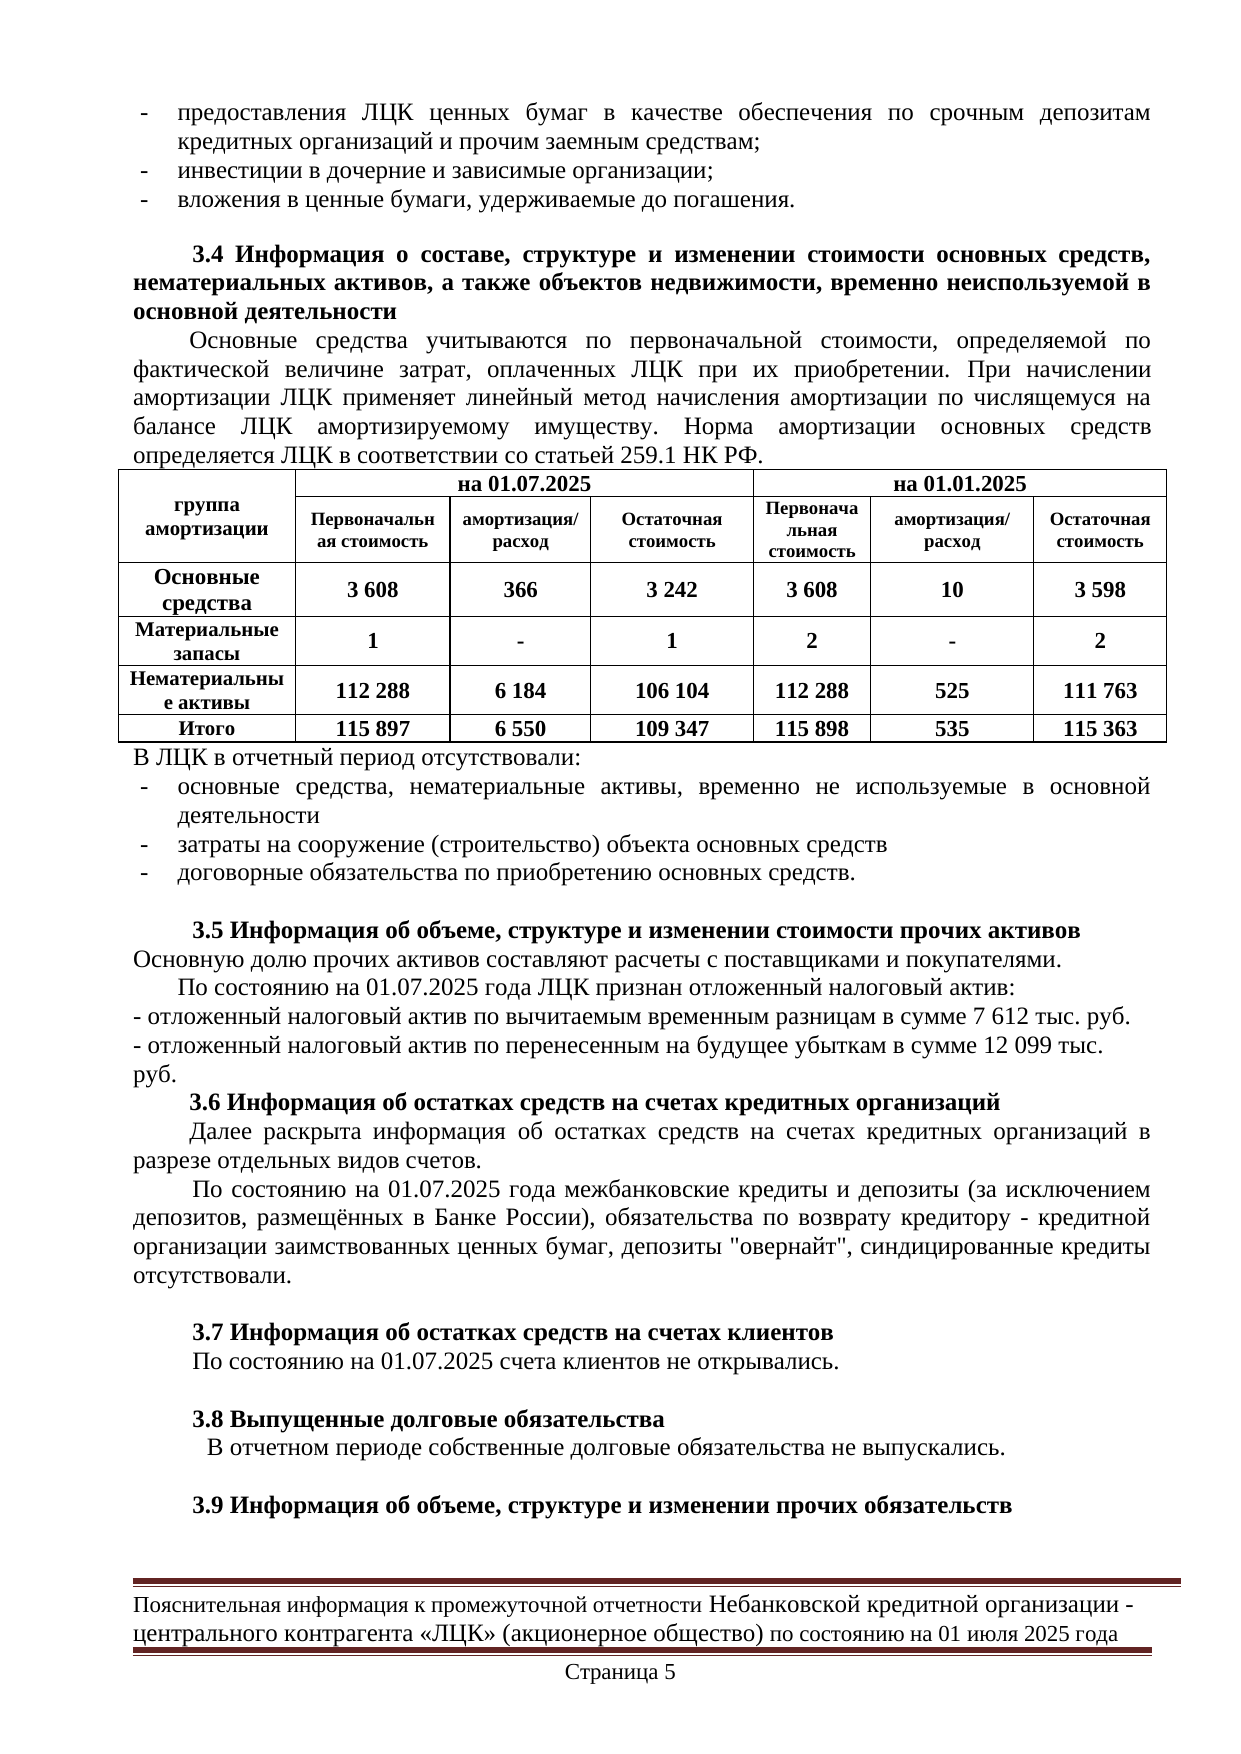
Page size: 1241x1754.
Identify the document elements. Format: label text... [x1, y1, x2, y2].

list основные средства, нематериальные активы, временно не используемые в основной деятельности [140, 771, 1152, 829]
text В отчетном периоде собственные долговые обязательства не выпускались. [133, 1432, 1152, 1461]
text По состоянию на 01.07.2025 счета клиентов не открывались. [133, 1346, 1152, 1375]
table_header на 01.01.2025 [754, 470, 1166, 496]
table_cell 111 763 [1034, 666, 1166, 714]
table_cell 115 363 [1034, 715, 1166, 741]
table_cell Первоначальная стоимость [296, 497, 449, 562]
table_cell 6 184 [451, 666, 590, 714]
table_cell 2 [1034, 617, 1166, 665]
table_cell 6 550 [451, 715, 590, 741]
text - отложенный налоговый актив по вычитаемым временным разницам в сумме 7 612 тыс. руб. [133, 1001, 1152, 1030]
table_cell - [871, 617, 1033, 665]
table_cell 10 [871, 563, 1033, 616]
table_cell Остаточная стоимость [1034, 497, 1166, 562]
table_cell Первоначальная стоимость [754, 497, 870, 562]
text - отложенный налоговый актив по перенесенным на будущее убыткам в сумме 12 099 тыс. руб. [133, 1030, 1152, 1087]
list вложения в ценные бумаги, удерживаемые до погашения. [140, 184, 1152, 212]
table_cell 3 608 [296, 563, 449, 616]
text Основные средства учитываются по первоначальной стоимости, определяемой по фактической величине затрат, оплаченных ЛЦК при их приобретении. При начислении амортизации ЛЦК применяет линейный метод начисления амортизации по числящемуся на балансе ЛЦК амортизируемому имуществу. Норма амортизации основных средств определяется ЛЦК в соответствии со статьей 259.1 НК РФ. [133, 325, 1152, 469]
table_cell 115 897 [296, 715, 449, 741]
table_cell Материальные запасы [119, 617, 295, 665]
text 3.7 Информация об остатках средств на счетах клиентов [133, 1317, 1152, 1346]
table_cell 109 347 [591, 715, 753, 741]
table_cell амортизация/ расход [451, 497, 590, 562]
list затраты на сооружение (строительство) объекта основных средств [140, 829, 1152, 857]
table_cell 366 [451, 563, 590, 616]
table_cell 1 [591, 617, 753, 665]
text 3.4 Информация о составе, структуре и изменении стоимости основных средств, нематериальных активов, а также объектов недвижимости, временно неиспользуемой в основной деятельности [133, 239, 1152, 325]
text По состоянию на 01.07.2025 года межбанковские кредиты и депозиты (за исключением депозитов, размещённых в Банке России), обязательства по возврату кредитору - кредитной организации заимствованных ценных бумаг, депозиты "овернайт", синдицированные кредиты отсутствовали. [133, 1174, 1152, 1289]
text Основную долю прочих активов составляют расчеты с поставщиками и покупателями. [133, 944, 1152, 972]
table_cell Основные средства [119, 563, 295, 616]
text 3.5 Информация об объеме, структуре и изменении стоимости прочих активов [133, 915, 1152, 944]
table_cell Нематериальные активы [119, 666, 295, 714]
table_cell амортизация/ расход [871, 497, 1033, 562]
table_cell 106 104 [591, 666, 753, 714]
table_cell 525 [871, 666, 1033, 714]
table_cell Остаточная стоимость [591, 497, 753, 562]
table_cell Итого [119, 715, 295, 741]
list договорные обязательства по приобретению основных средств. [140, 857, 1152, 886]
list инвестиции в дочерние и зависимые организации; [140, 155, 1152, 184]
text По состоянию на 01.07.2025 года ЛЦК признан отложенный налоговый актив: [133, 972, 1152, 1001]
table_cell 3 608 [754, 563, 870, 616]
text 3.9 Информация об объеме, структуре и изменении прочих обязательств [133, 1490, 1152, 1519]
table_cell 2 [754, 617, 870, 665]
table_cell 112 288 [296, 666, 449, 714]
table_cell 3 598 [1034, 563, 1166, 616]
text 3.6 Информация об остатках средств на счетах кредитных организаций [133, 1087, 1152, 1116]
table_cell - [451, 617, 590, 665]
text Далее раскрыта информация об остатках средств на счетах кредитных организаций в разрезе отдельных видов счетов. [133, 1116, 1152, 1174]
table_header группа амортизации [119, 470, 295, 562]
table_header на 01.07.2025 [296, 470, 753, 496]
list предоставления ЛЦК ценных бумаг в качестве обеспечения по срочным депозитам кредитных организаций и прочим заемным средствам; [140, 97, 1152, 155]
table_cell 3 242 [591, 563, 753, 616]
table_cell 535 [871, 715, 1033, 741]
text 3.8 Выпущенные долговые обязательства [133, 1404, 1152, 1432]
table_cell 112 288 [754, 666, 870, 714]
text В ЛЦК в отчетный период отсутствовали: [133, 743, 1152, 771]
table_cell 115 898 [754, 715, 870, 741]
table_cell 1 [296, 617, 449, 665]
